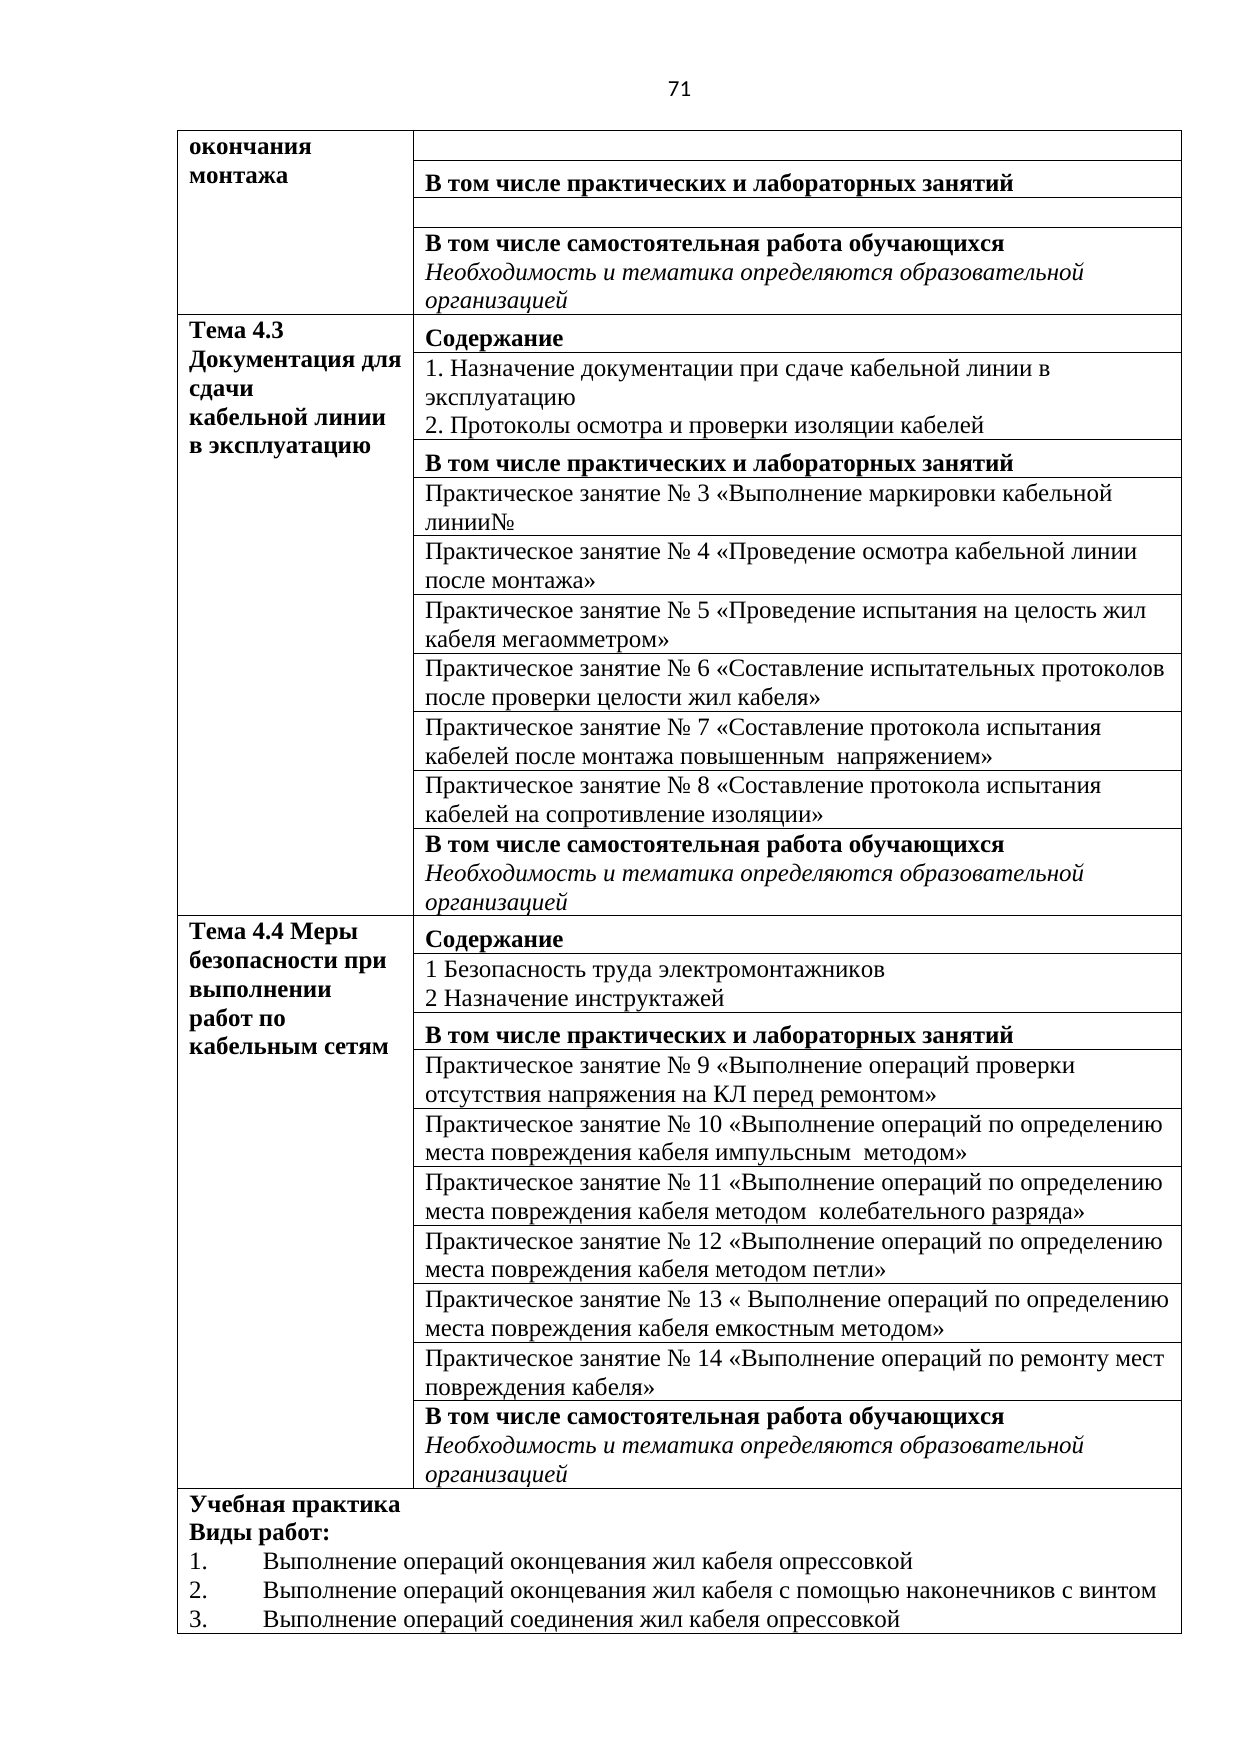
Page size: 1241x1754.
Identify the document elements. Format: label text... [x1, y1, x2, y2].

table_cell В том числе практических и лабораторных занятий [414, 161, 1181, 197]
table_cell 1 Безопасность труда электромонтажников 2 Назначение инструктажей [414, 954, 1181, 1012]
table_cell Практическое занятие № 11 «Выполнение операций по определению места повреждения кабеля методом колебательного разряда» [414, 1167, 1181, 1225]
table_cell Содержание [414, 916, 1181, 953]
table_cell Практическое занятие № 14 «Выполнение операций по ремонту мест повреждения кабеля» [414, 1343, 1181, 1400]
table_cell 1. Назначение документации при сдаче кабельной линии в эксплуатацию 2. Протоколы осмотра и проверки изоляции кабелей [414, 353, 1181, 439]
table_cell Практическое занятие № 4 «Проведение осмотра кабельной линии после монтажа» [414, 536, 1181, 594]
table_cell Практическое занятие № 3 «Выполнение маркировки кабельной линии№ [414, 478, 1181, 535]
table_cell Практическое занятие № 7 «Составление протокола испытания кабелей после монтажа повышенным напряжением» [414, 712, 1181, 769]
table_cell [414, 198, 1181, 227]
table_cell В том числе самостоятельная работа обучающихся Необходимость и тематика определяются образовательной организацией [414, 829, 1181, 915]
table_cell Практическое занятие № 13 « Выполнение операций по определению места повреждения кабеля емкостным методом» [414, 1284, 1181, 1342]
table_cell Практическое занятие № 12 «Выполнение операций по определению места повреждения кабеля методом петли» [414, 1226, 1181, 1283]
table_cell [414, 131, 1181, 160]
table_cell Практическое занятие № 6 «Составление испытательных протоколов после проверки целости жил кабеля» [414, 654, 1181, 711]
table_cell Практическое занятие № 10 «Выполнение операций по определению места повреждения кабеля импульсным методом» [414, 1109, 1181, 1166]
table_cell Практическое занятие № 5 «Проведение испытания на целость жил кабеля мегаомметром» [414, 595, 1181, 652]
table_cell В том числе практических и лабораторных занятий [414, 440, 1181, 477]
table_cell Тема 4.4 Меры безопасности при выполнении работ по кабельным сетям [178, 916, 413, 1488]
table_cell Практическое занятие № 9 «Выполнение операций проверки отсутствия напряжения на КЛ перед ремонтом» [414, 1050, 1181, 1108]
table_cell Содержание [414, 315, 1181, 352]
table_cell В том числе самостоятельная работа обучающихся Необходимость и тематика определяются образовательной организацией [414, 1401, 1181, 1488]
table_cell Практическое занятие № 8 «Составление протокола испытания кабелей на сопротивление изоляции» [414, 771, 1181, 828]
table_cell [178, 1489, 1181, 1632]
table_cell В том числе практических и лабораторных занятий [414, 1013, 1181, 1049]
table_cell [414, 228, 1181, 314]
table_cell Тема 4.3 Документация для сдачи кабельной линии в эксплуатацию [178, 315, 413, 915]
